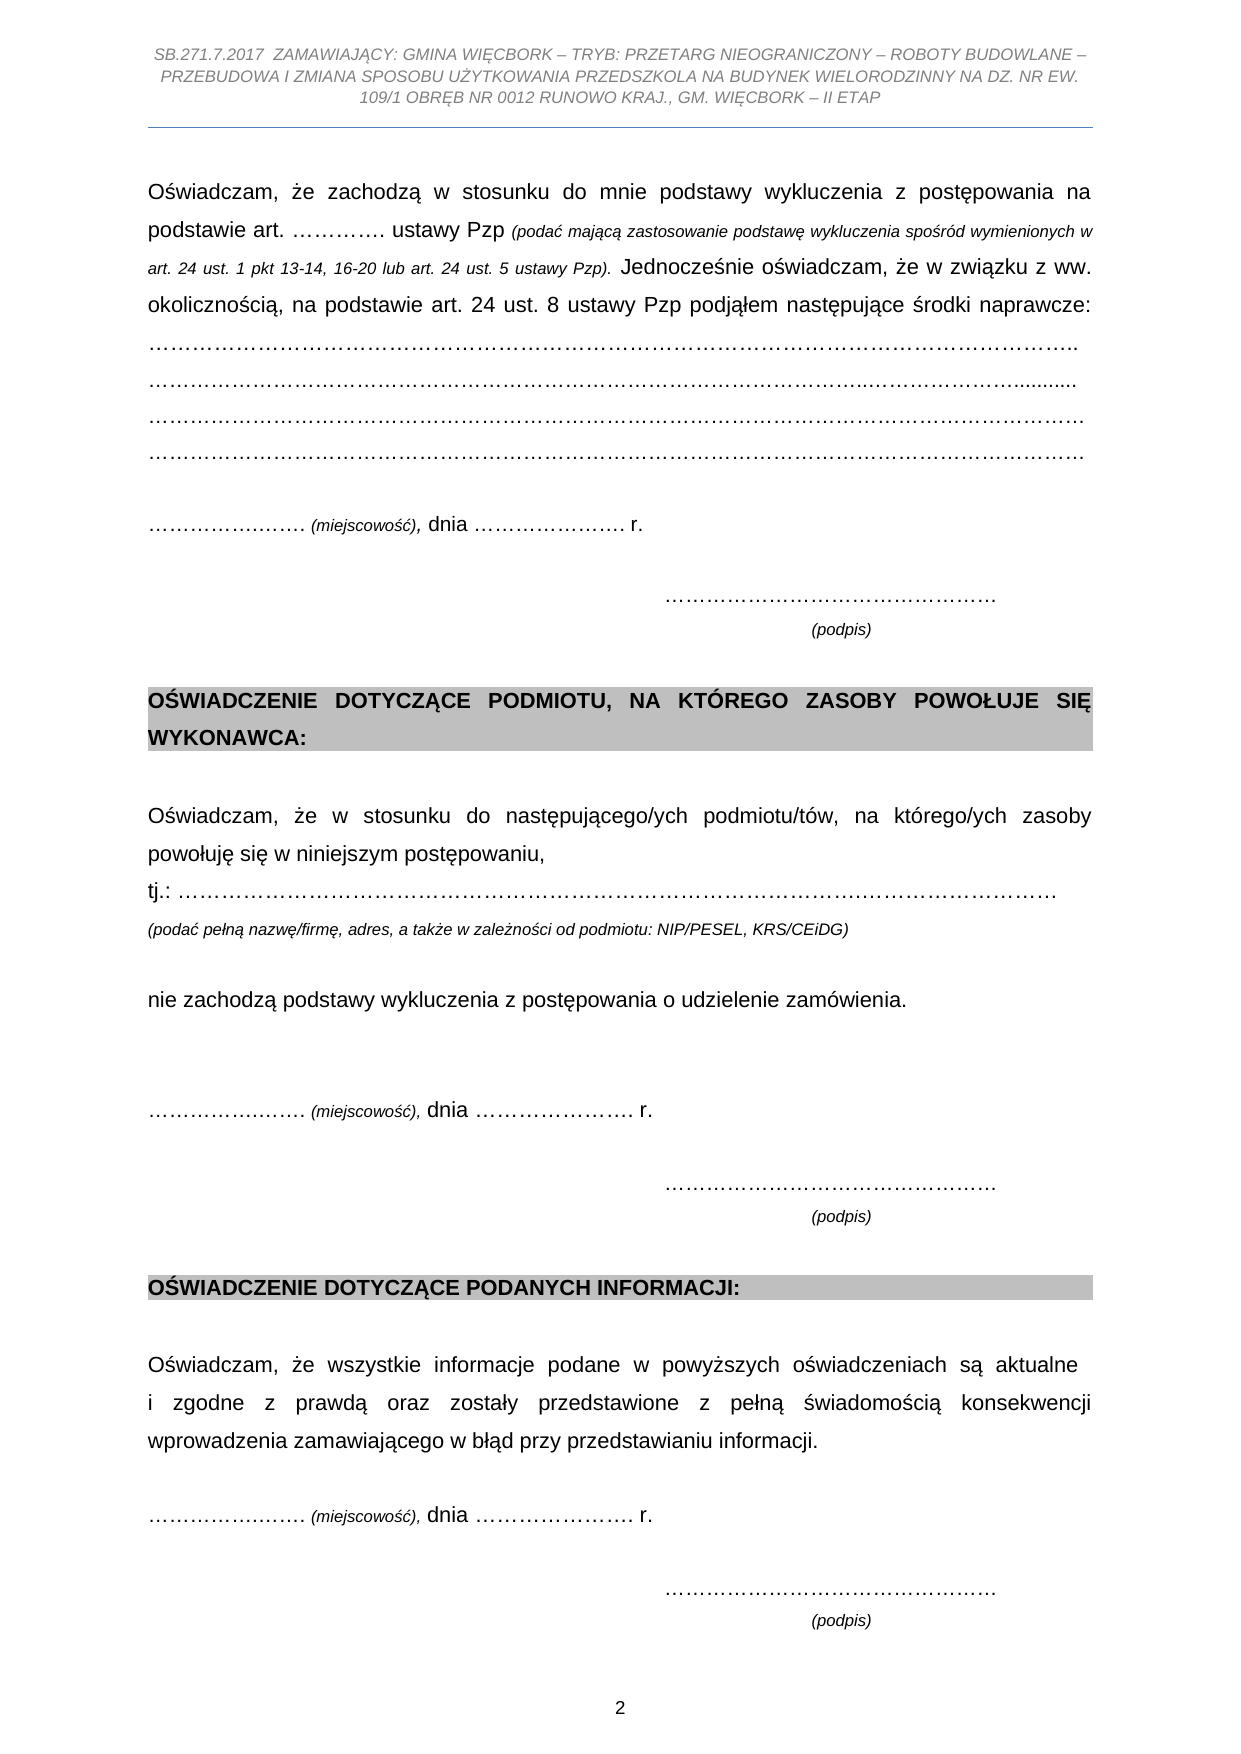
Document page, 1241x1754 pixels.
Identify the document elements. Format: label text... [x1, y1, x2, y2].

text ………………………………………… [148, 1575, 1093, 1599]
text (podpis) [738, 1611, 1093, 1630]
text Oświadczam, że w stosunku do następującego/ych podmiotu/tów, na którego/ych zasoby powołuję się w niniejszym postępowaniu, [148, 803, 1093, 866]
text ………………………………………… [148, 583, 1093, 607]
text tj.: ………………………………………………………………………………….……………………… (podać pełną nazwę/firmę, adres, a także w zależności od podmiotu: NIP/PESEL, KRS/CEiDG) [148, 878, 1093, 939]
text ………………………………………… [148, 1171, 1093, 1195]
text …………….……. (miejscowość), dnia …………………. r. [148, 1502, 1093, 1527]
text Oświadczam, że zachodzą w stosunku do mnie podstawy wykluczenia z postępowania na podstawie art. …………. ustawy Pzp (podać mającą zastosowanie podstawę wykluczenia spośród wymienionych w art. 24 ust. 1 pkt 13-14, 16-20 lub art. 24 ust. 5 ustawy Pzp). Jednocześnie oświadczam, że w związku z ww. okolicznością, na podstawie art. 24 ust. 8 ustawy Pzp podjąłem następujące środki naprawcze: ……………………………………………………………………………………………………………….. [148, 179, 1093, 355]
text (podpis) [738, 1207, 1093, 1226]
text (podpis) [738, 619, 1093, 638]
text …………….……. (miejscowość), dnia …………………. r. [148, 511, 1093, 535]
text …………….……. (miejscowość), dnia …………………. r. [148, 1097, 1093, 1122]
text nie zachodzą podstawy wykluczenia z postępowania o udzielenie zamówienia. [148, 987, 1093, 1012]
text Oświadczam, że wszystkie informacje podane w powyższych oświadczeniach są aktualne i zgodne z prawdą oraz zostały przedstawione z pełną świadomością konsekwencji wprowadzenia zamawiającego w błąd przy przedstawianiu informacji. [148, 1352, 1093, 1453]
text OŚWIADCZENIE DOTYCZĄCE PODMIOTU, NA KTÓREGO ZASOBY POWOŁUJE SIĘ WYKONAWCA: [148, 687, 1093, 751]
text …………………………………………………………………………………………..…………………...........……………………………………………………………………………………………………………………………………………………………………………………………………………………………………………… [148, 368, 1093, 463]
text OŚWIADCZENIE DOTYCZĄCE PODANYCH INFORMACJI: [148, 1275, 1093, 1300]
